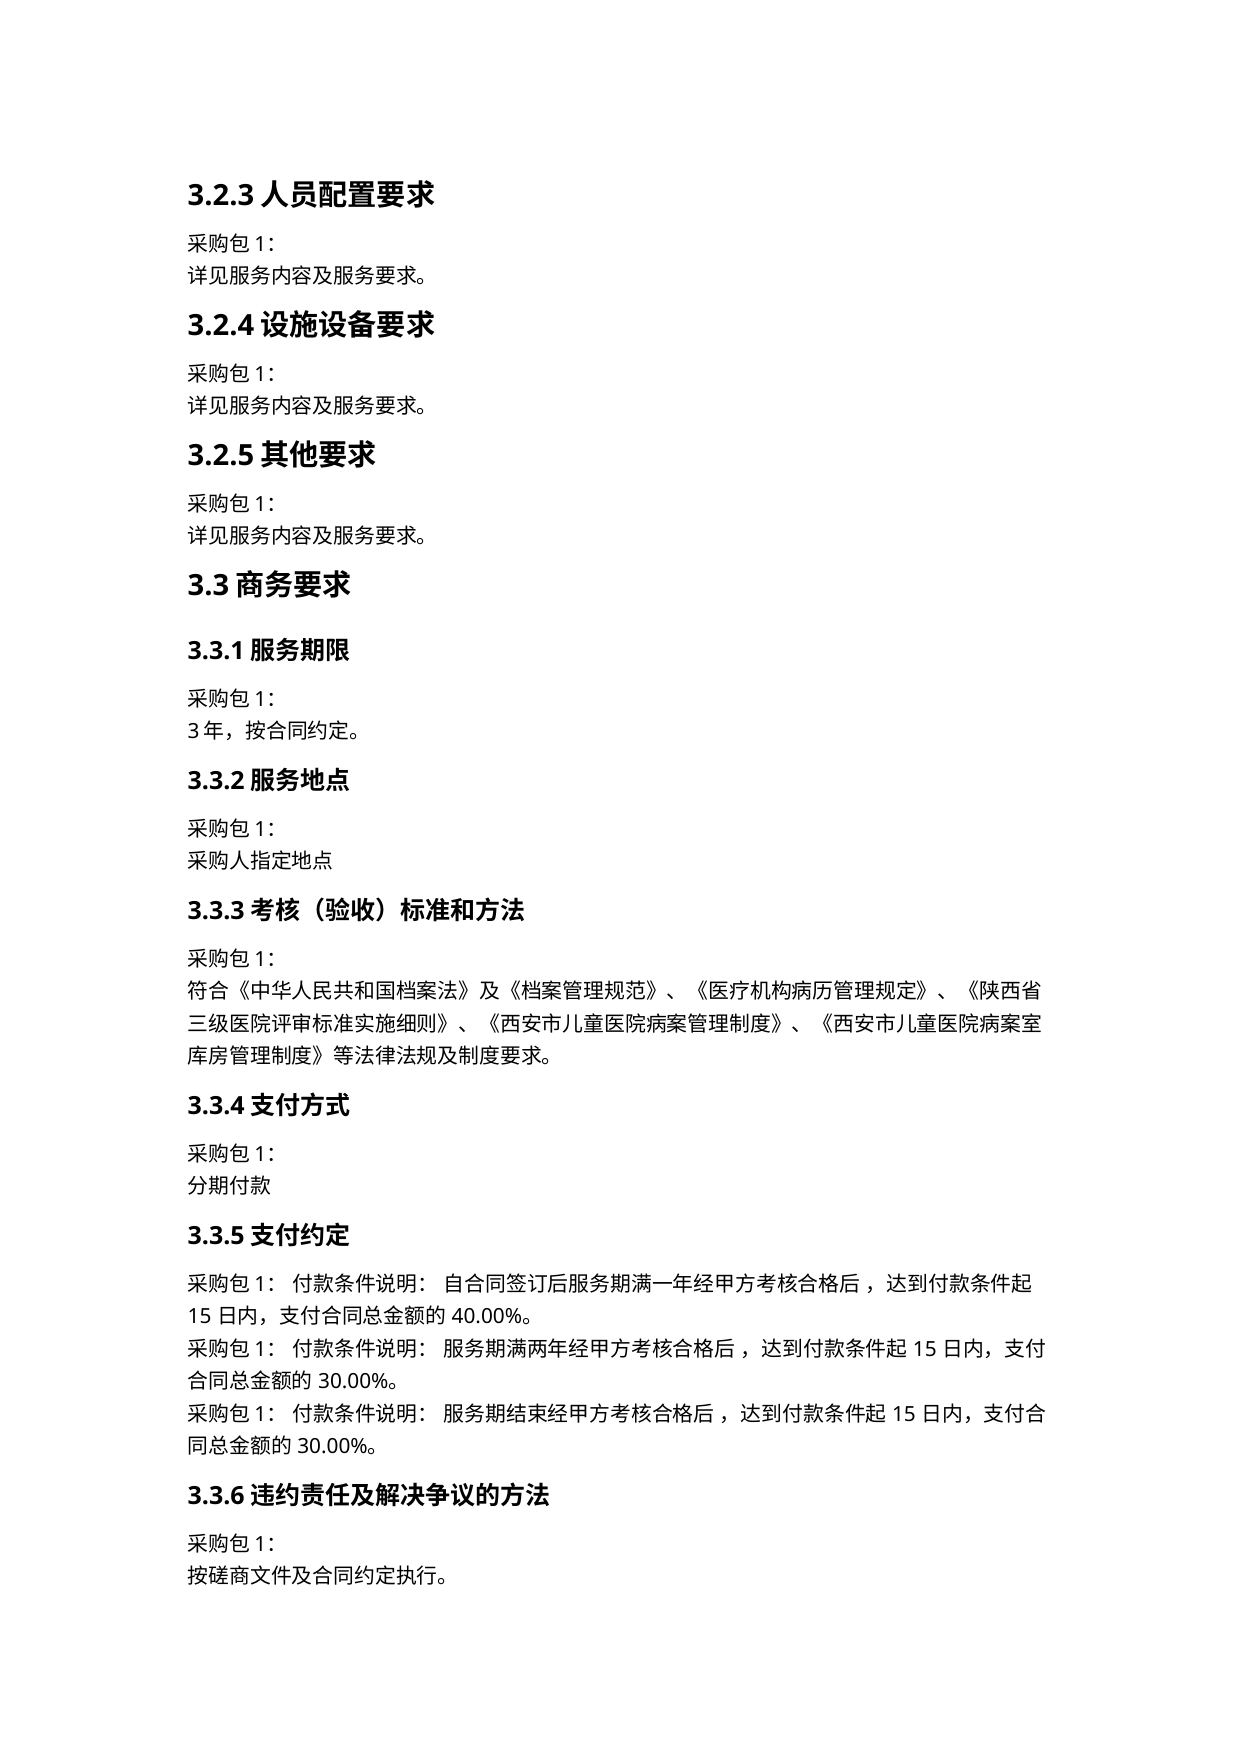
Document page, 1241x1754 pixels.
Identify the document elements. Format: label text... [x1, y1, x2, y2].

text 3.2.4设施设备要求 [187, 292, 1053, 357]
text 3.3.4支付方式 [187, 1072, 1053, 1137]
text 采购包1： [187, 357, 1053, 389]
text 采购人指定地点 [187, 844, 1053, 877]
text 3.2.3人员配置要求 [187, 162, 1053, 227]
text 3.3商务要求 [187, 552, 1053, 617]
text 按磋商文件及合同约定执行。 [187, 1559, 1053, 1592]
text 详见服务内容及服务要求。 [187, 519, 1053, 552]
text 采购包1： [187, 812, 1053, 844]
text 分期付款 [187, 1169, 1053, 1202]
text 3.3.5支付约定 [187, 1202, 1053, 1267]
text 详见服务内容及服务要求。 [187, 389, 1053, 422]
text 采购包1： 付款条件说明： 服务期满两年经甲方考核合格后 ，达到付款条件起 15 日内，支付合同总金额的 30.00%。 [187, 1332, 1053, 1397]
text 3.3.6违约责任及解决争议的方法 [187, 1462, 1053, 1527]
text 3.3.1服务期限 [187, 617, 1053, 682]
text 3.3.3考核（验收）标准和方法 [187, 877, 1053, 942]
text 采购包1： 付款条件说明： 服务期结束经甲方考核合格后 ，达到付款条件起 15 日内，支付合同总金额的 30.00%。 [187, 1397, 1053, 1462]
text 详见服务内容及服务要求。 [187, 259, 1053, 292]
text 采购包1： [187, 682, 1053, 714]
text 3年，按合同约定。 [187, 714, 1053, 747]
text 采购包1： [187, 1527, 1053, 1559]
text 采购包1： [187, 227, 1053, 259]
text 3.2.5其他要求 [187, 422, 1053, 487]
text 3.3.2服务地点 [187, 747, 1053, 812]
text 符合《中华人民共和国档案法》及《档案管理规范》、《医疗机构病历管理规定》、《陕西省三级医院评审标准实施细则》、《西安市儿童医院病案管理制度》、《西安市儿童医院病案室库房管理制度》等法律法规及制度要求。 [187, 974, 1053, 1072]
text 采购包1： [187, 942, 1053, 974]
text 采购包1： 付款条件说明： 自合同签订后服务期满一年经甲方考核合格后 ，达到付款条件起 15 日内，支付合同总金额的 40.00%。 [187, 1267, 1053, 1332]
text 采购包1： [187, 1137, 1053, 1169]
text 采购包1： [187, 487, 1053, 519]
